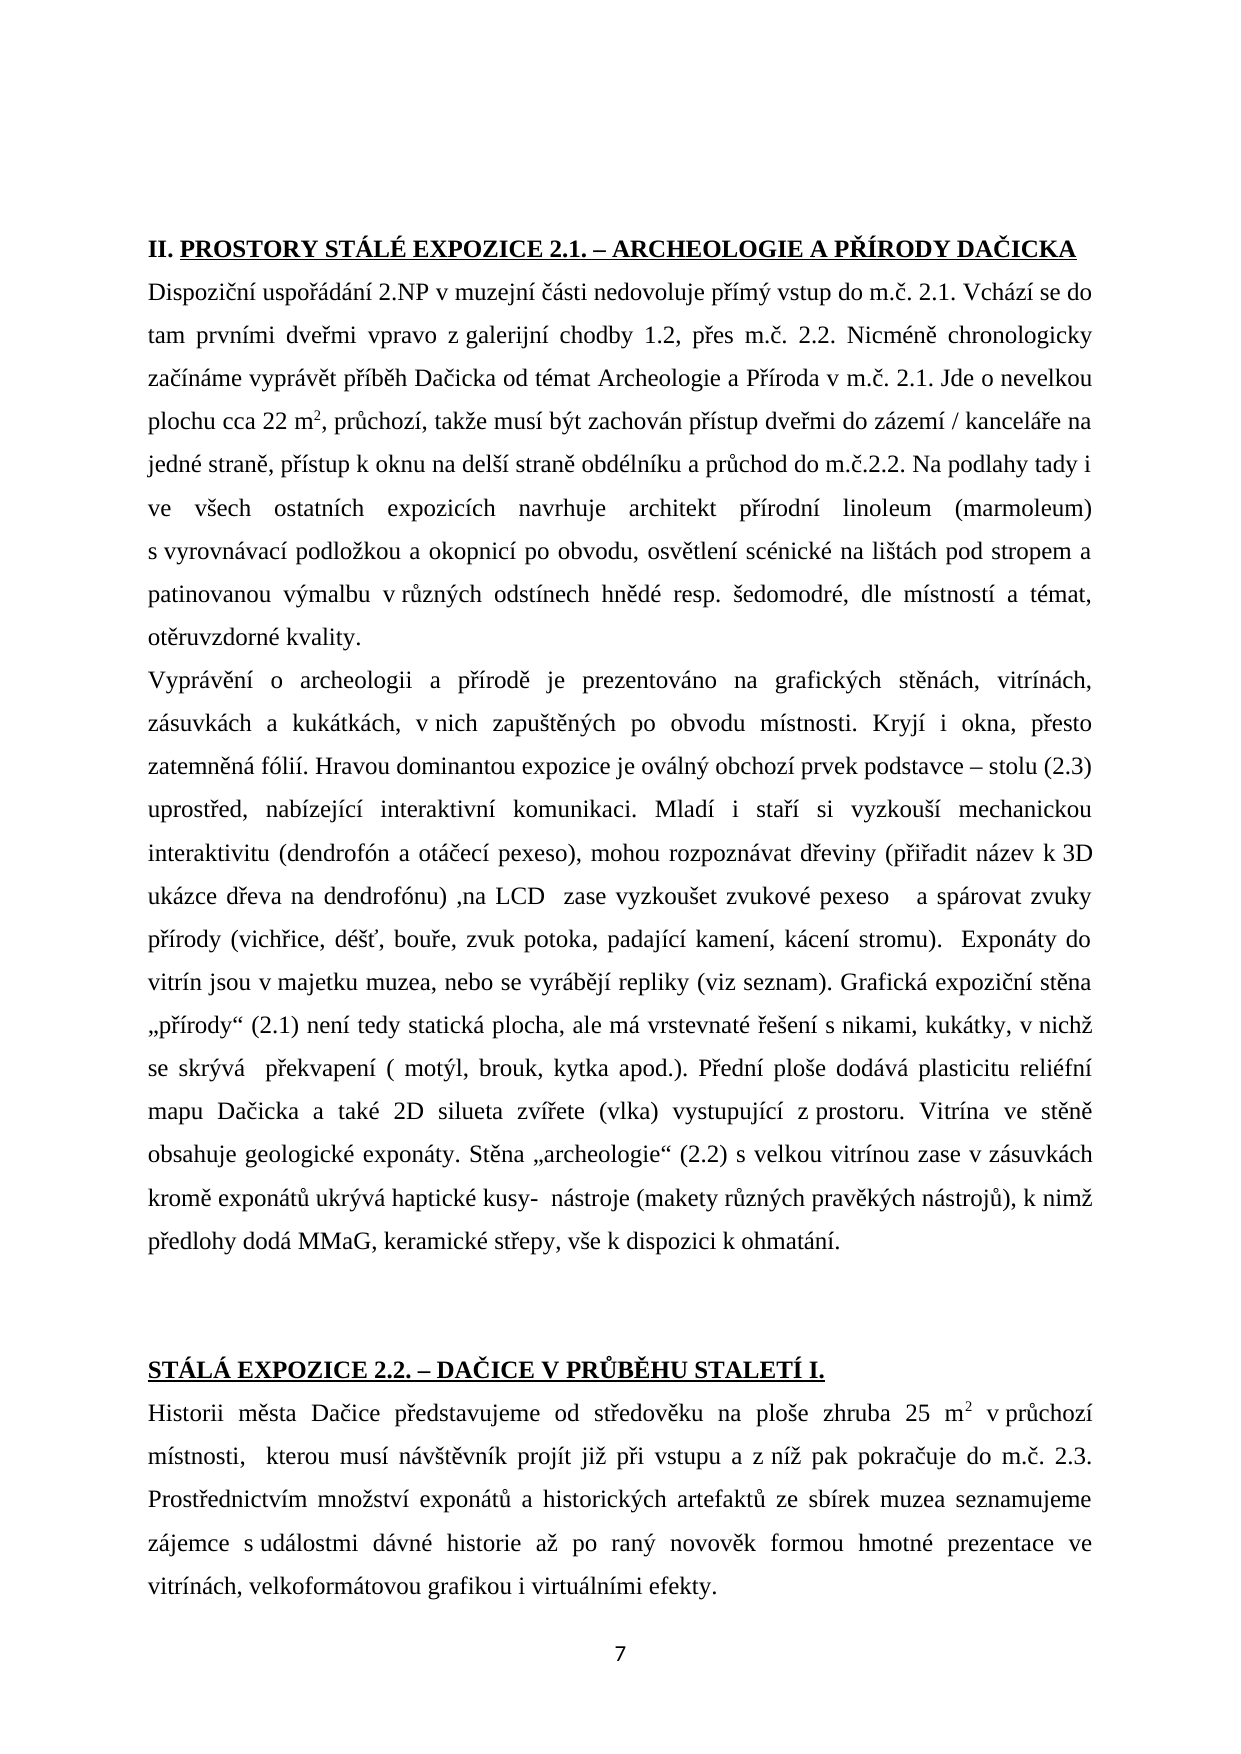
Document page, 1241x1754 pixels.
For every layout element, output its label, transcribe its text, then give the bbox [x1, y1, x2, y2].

text Dispoziční uspořádání 2.NP v muzejní části nedovoluje přímý vstup do m.č. 2.1. Vchází se do tam prvními dveřmi vpravo z galerijní chodby 1.2, přes m.č. 2.2. Nicméně chronologicky začínáme vyprávět příběh Dačicka od témat Archeologie a Příroda v m.č. 2.1. Jde o nevelkou plochu cca 22 m2, průchozí, takže musí být zachován přístup dveřmi do zázemí / kanceláře na jedné straně, přístup k oknu na delší straně obdélníku a průchod do m.č.2.2. Na podlahy tady i ve všech ostatních expozicích navrhuje architekt přírodní linoleum (marmoleum) s vyrovnávací podložkou a okopnicí po obvodu, osvětlení scénické na lištách pod stropem a patinovanou výmalbu v různých odstínech hnědé resp. šedomodré, dle místností a témat, otěruvzdorné kvality. [148, 277, 1093, 651]
text Historii města Dačice představujeme od středověku na ploše zhruba 25 m2 v průchozí místnosti, kterou musí návštěvník projít již při vstupu a z níž pak pokračuje do m.č. 2.3. Prostřednictvím množství exponátů a historických artefaktů ze sbírek muzea seznamujeme zájemce s událostmi dávné historie až po raný novověk formou hmotné prezentace ve vitrínách, velkoformátovou grafikou i virtuálními efekty. [148, 1398, 1093, 1599]
text Vyprávění o archeologii a přírodě je prezentováno na grafických stěnách, vitrínách, zásuvkách a kukátkách, v nich zapuštěných po obvodu místnosti. Kryjí i okna, přesto zatemněná fólií. Hravou dominantou expozice je oválný obchozí prvek podstavce – stolu (2.3) uprostřed, nabízející interaktivní komunikaci. Mladí i staří si vyzkouší mechanickou interaktivitu (dendrofón a otáčecí pexeso), mohou rozpoznávat dřeviny (přiřadit název k 3D ukázce dřeva na dendrofónu) ,na LCD zase vyzkoušet zvukové pexeso a spárovat zvuky přírody (vichřice, déšť, bouře, zvuk potoka, padající kamení, kácení stromu). Exponáty do vitrín jsou v majetku muzea, nebo se vyrábějí repliky (viz seznam). Grafická expoziční stěna „přírody“ (2.1) není tedy statická plocha, ale má vrstevnaté řešení s nikami, kukátky, v nichž se skrývá překvapení ( motýl, brouk, kytka apod.). Přední ploše dodává plasticitu reliéfní mapu Dačicka a také 2D silueta zvířete (vlka) vystupující z prostoru. Vitrína ve stěně obsahuje geologické exponáty. Stěna „archeologie“ (2.2) s velkou vitrínou zase v zásuvkách kromě exponátů ukrývá haptické kusy- nástroje (makety různých pravěkých nástrojů), k nimž předlohy dodá MMaG, keramické střepy, vše k dispozici k ohmatání. [148, 665, 1093, 1254]
text STÁLÁ EXPOZICE 2.2. – DAČICE V PRŮBĚHU STALETÍ I. [148, 1355, 1093, 1384]
text II. PROSTORY STÁLÉ EXPOZICE 2.1. – ARCHEOLOGIE A PŘÍRODY DAČICKA [148, 234, 1093, 263]
